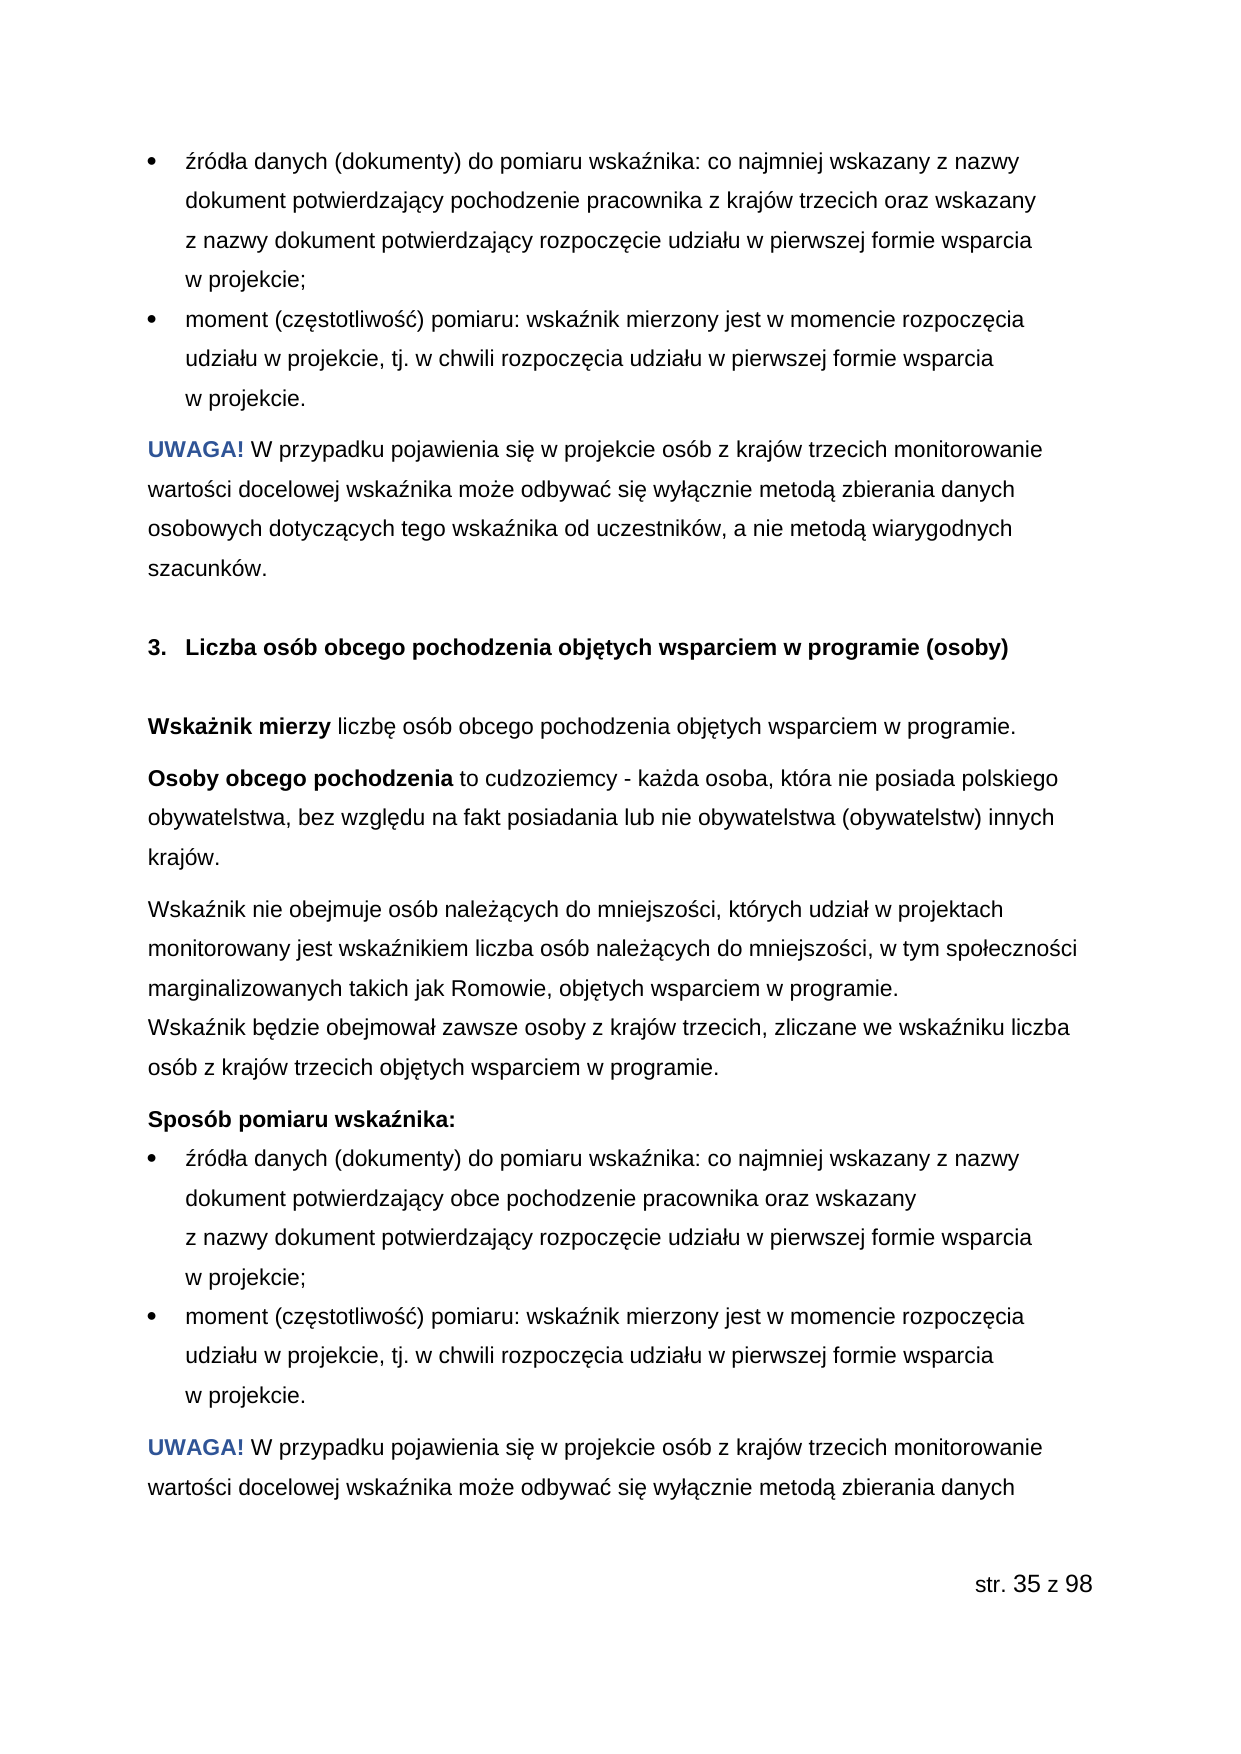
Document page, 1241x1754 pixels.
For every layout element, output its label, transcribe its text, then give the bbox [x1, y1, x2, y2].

text Wskaźnik nie obejmuje osób należących do mniejszości, których udział w projektach monitorowany jest wskaźnikiem liczba osób należących do mniejszości, w tym społeczności marginalizowanych takich jak Romowie, objętych wsparciem w programie. [148, 896, 1093, 1001]
text Wskażnik mierzy liczbę osób obcego pochodzenia objętych wsparciem w programie. [148, 713, 1093, 739]
text Sposób pomiaru wskaźnika: [148, 1106, 1093, 1132]
list moment (częstotliwość) pomiaru: wskaźnik mierzony jest w momencie rozpoczęcia udziału w projekcie, tj. w chwili rozpoczęcia udziału w pierwszej formie wsparcia w projekcie. [148, 1303, 1093, 1408]
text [148, 1434, 1093, 1500]
list źródła danych (dokumenty) do pomiaru wskaźnika: co najmniej wskazany z nazwy dokument potwierdzający obce pochodzenie pracownika oraz wskazany z nazwy dokument potwierdzający rozpoczęcie udziału w pierwszej formie wsparcia w projekcie; [148, 1145, 1093, 1290]
list źródła danych (dokumenty) do pomiaru wskaźnika: co najmniej wskazany z nazwy dokument potwierdzający pochodzenie pracownika z krajów trzecich oraz wskazany z nazwy dokument potwierdzający rozpoczęcie udziału w pierwszej formie wsparcia w projekcie; [148, 148, 1093, 292]
list moment (częstotliwość) pomiaru: wskaźnik mierzony jest w momencie rozpoczęcia udziału w projekcie, tj. w chwili rozpoczęcia udziału w pierwszej formie wsparcia w projekcie. [148, 306, 1093, 411]
text Wskaźnik będzie obejmował zawsze osoby z krajów trzecich, zliczane we wskaźniku liczba osób z krajów trzecich objętych wsparciem w programie. [148, 1014, 1093, 1080]
list Liczba osób obcego pochodzenia objętych wsparciem w programie (osoby) [148, 634, 1093, 660]
text Osoby obcego pochodzenia to cudzoziemcy - każda osoba, która nie posiada polskiego obywatelstwa, bez względu na fakt posiadania lub nie obywatelstwa (obywatelstw) innych krajów. [148, 765, 1093, 870]
